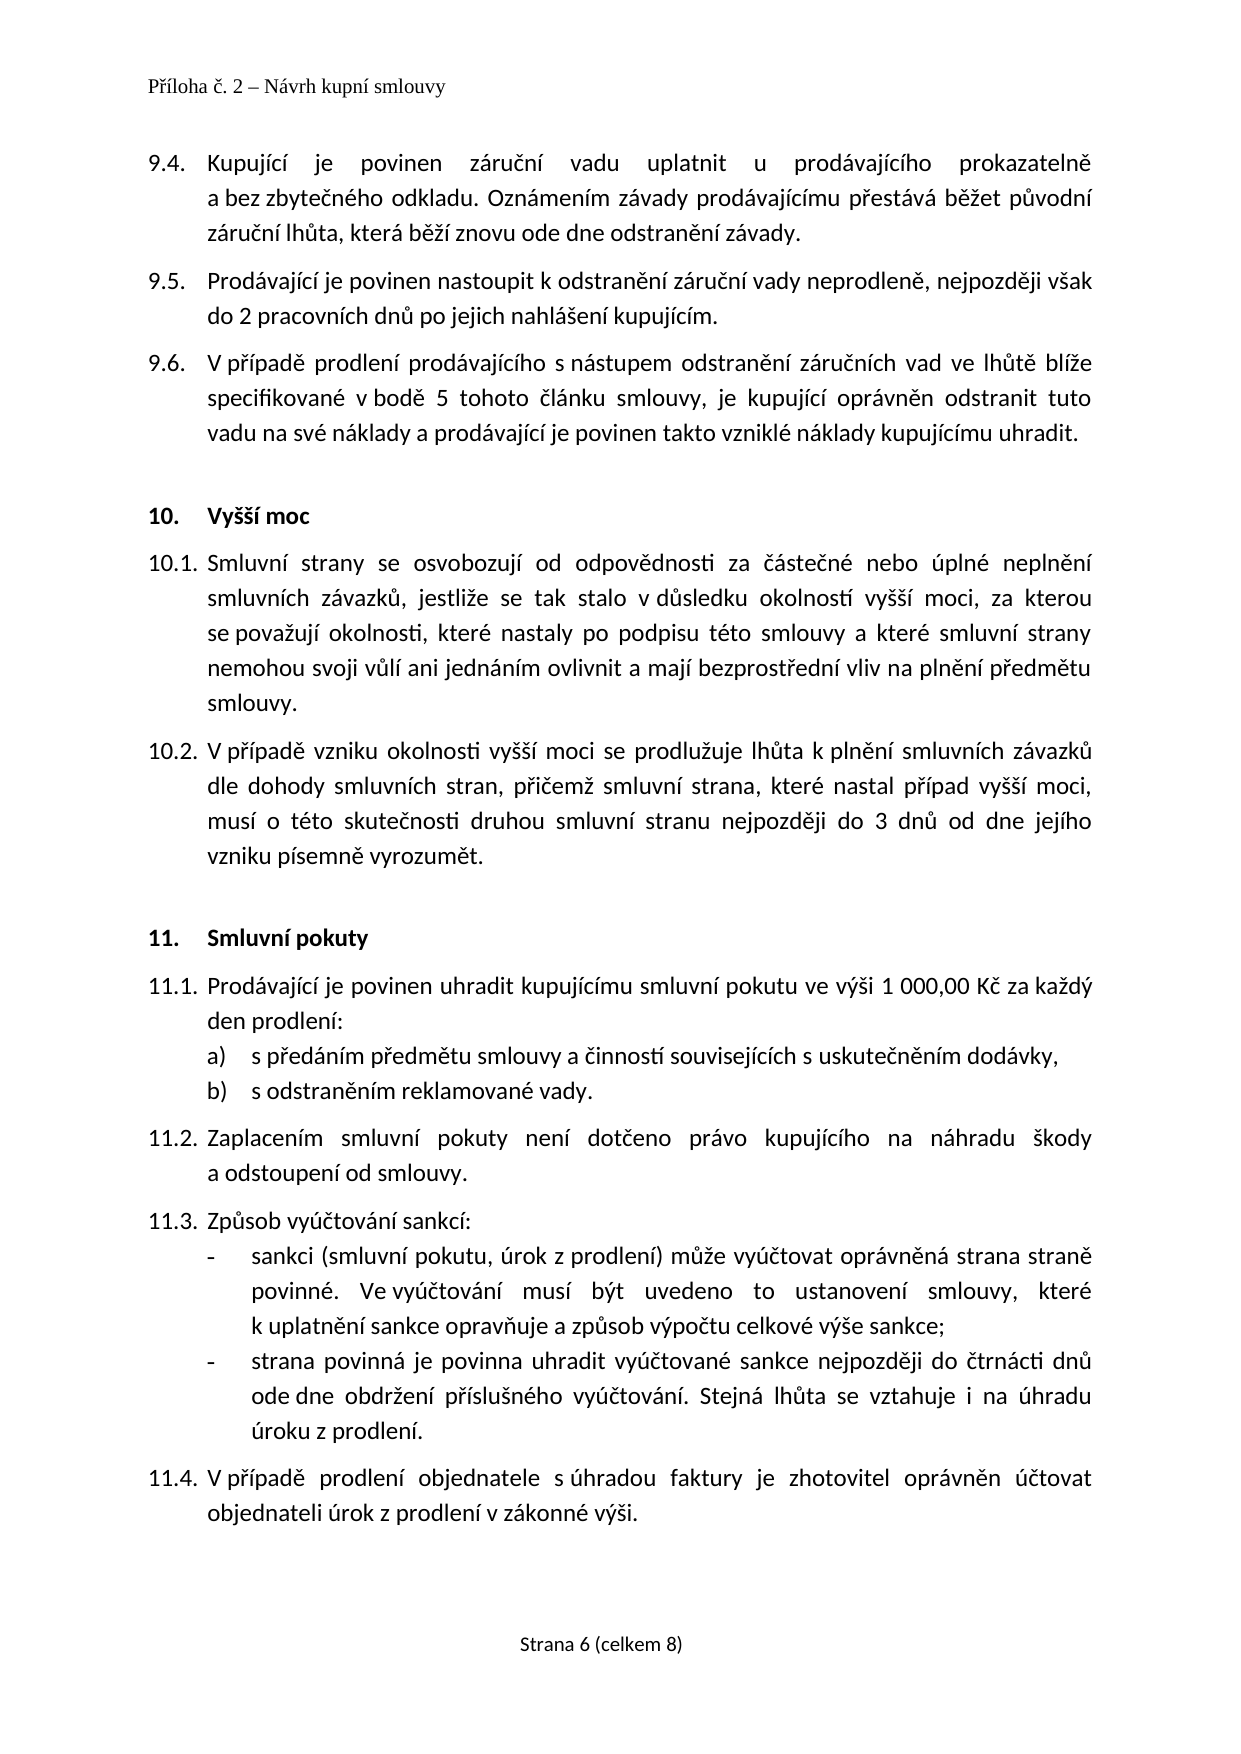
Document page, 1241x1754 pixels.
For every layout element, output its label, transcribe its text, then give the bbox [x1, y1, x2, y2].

list Kupující je povinen záruční vadu uplatnit u prodávajícího prokazatelně a bez zbytečného odkladu. Oznámením závady prodávajícímu přestává běžet původní záruční lhůta, která běží znovu ode dne odstranění závady. [148, 148, 1093, 248]
list Způsob vyúčtování sankcí: [148, 1205, 1093, 1236]
list s odstraněním reklamované vady. [207, 1075, 1093, 1106]
list Vyšší moc [148, 500, 1093, 531]
list V případě vzniku okolnosti vyšší moci se prodlužuje lhůta k plnění smluvních závazků dle dohody smluvních stran, přičemž smluvní strana, které nastal případ vyšší moci, musí o této skutečnosti druhou smluvní stranu nejpozději do 3 dnů od dne jejího vzniku písemně vyrozumět. [148, 735, 1093, 871]
list s předáním předmětu smlouvy a činností souvisejících s uskutečněním dodávky, [207, 1040, 1093, 1071]
list V případě prodlení objednatele s úhradou faktury je zhotovitel oprávněn účtovat objednateli úrok z prodlení v zákonné výši. [148, 1463, 1093, 1528]
list Prodávající je povinen nastoupit k odstranění záruční vady neprodleně, nejpozději však do 2 pracovních dnů po jejich nahlášení kupujícím. [148, 265, 1093, 331]
list sankci (smluvní pokutu, úrok z prodlení) může vyúčtovat oprávněná strana straně povinné. Ve vyúčtování musí být uvedeno to ustanovení smlouvy, které k uplatnění sankce opravňuje a způsob výpočtu celkové výše sankce; [207, 1240, 1093, 1341]
list V případě prodlení prodávajícího s nástupem odstranění záručních vad ve lhůtě blíže specifikované v bodě 5 tohoto článku smlouvy, je kupující oprávněn odstranit tuto vadu na své náklady a prodávající je povinen takto vzniklé náklady kupujícímu uhradit. [148, 348, 1093, 448]
list Prodávající je povinen uhradit kupujícímu smluvní pokutu ve výši 1 000,00 Kč za každý den prodlení: [148, 970, 1093, 1036]
list Smluvní pokuty [148, 923, 1093, 953]
list Smluvní strany se osvobozují od odpovědnosti za částečné nebo úplné neplnění smluvních závazků, jestliže se tak stalo v důsledku okolností vyšší moci, za kterou se považují okolnosti, které nastaly po podpisu této smlouvy a které smluvní strany nemohou svoji vůlí ani jednáním ovlivnit a mají bezprostřední vliv na plnění předmětu smlouvy. [148, 548, 1093, 718]
list Zaplacením smluvní pokuty není dotčeno právo kupujícího na náhradu škody a odstoupení od smlouvy. [148, 1123, 1093, 1188]
list strana povinná je povinna uhradit vyúčtované sankce nejpozději do čtrnácti dnů ode dne obdržení příslušného vyúčtování. Stejná lhůta se vztahuje i na úhradu úroku z prodlení. [207, 1345, 1093, 1446]
